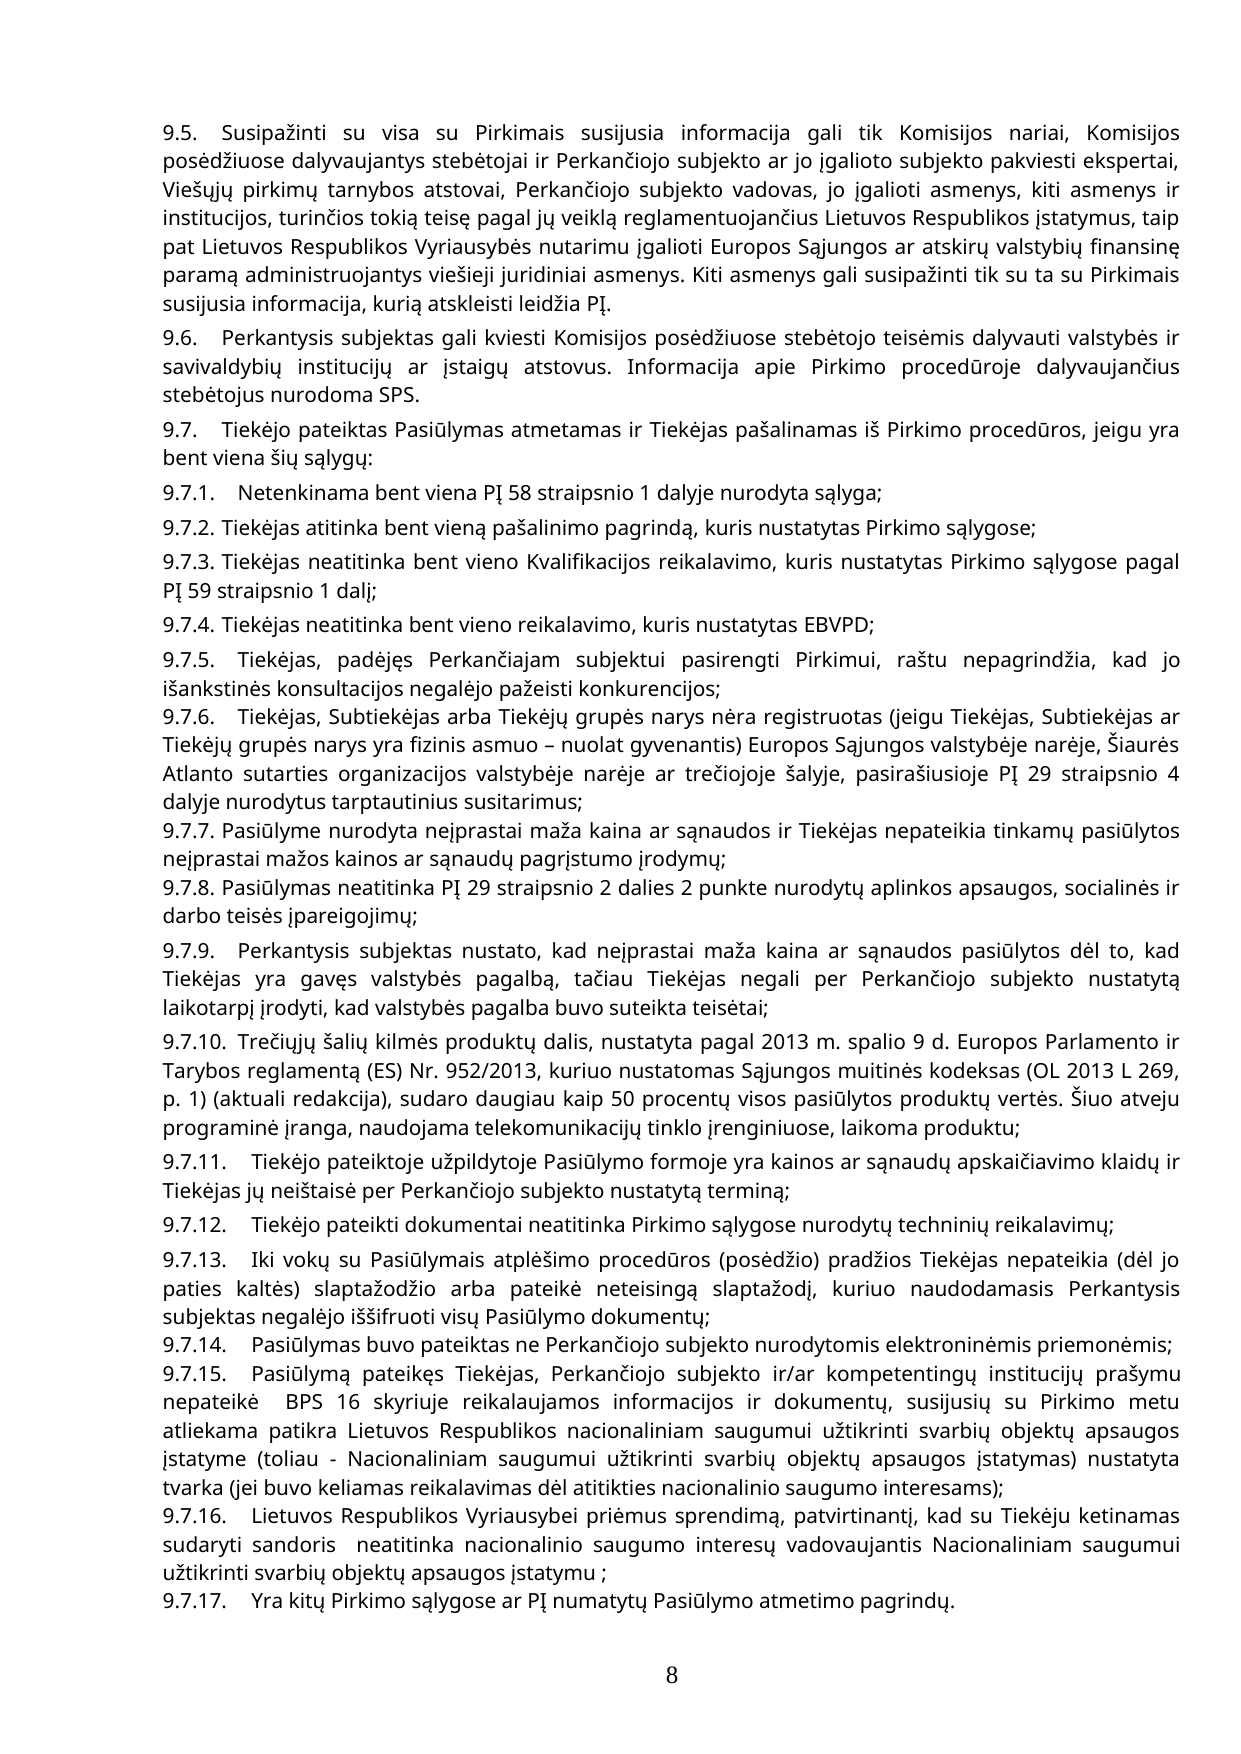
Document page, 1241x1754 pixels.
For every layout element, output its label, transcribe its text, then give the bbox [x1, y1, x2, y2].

list Tiekėjas neatitinka bent vieno Kvalifikacijos reikalavimo, kuris nustatytas Pirkimo sąlygose pagal PĮ 59 straipsnio 1 dalį; [162, 547, 1181, 604]
list Pasiūlymas neatitinka PĮ 29 straipsnio 2 dalies 2 punkte nurodytų aplinkos apsaugos, socialinės ir darbo teisės įpareigojimų; [162, 873, 1181, 930]
list Yra kitų Pirkimo sąlygose ar PĮ numatytų Pasiūlymo atmetimo pagrindų. [162, 1587, 1181, 1615]
list Trečiųjų šalių kilmės produktų dalis, nustatyta pagal 2013 m. spalio 9 d. Europos Parlamento ir Tarybos reglamentą (ES) Nr. 952/2013, kuriuo nustatomas Sąjungos muitinės kodeksas (OL 2013 L 269, p. 1) (aktuali redakcija), sudaro daugiau kaip 50 procentų visos pasiūlytos produktų vertės. Šiuo atveju programinė įranga, naudojama telekomunikacijų tinklo įrenginiuose, laikoma produktu; [162, 1027, 1181, 1141]
list Tiekėjo pateiktas Pasiūlymas atmetamas ir Tiekėjas pašalinamas iš Pirkimo procedūros, jeigu yra bent viena šių sąlygų: [162, 415, 1181, 472]
list Perkantysis subjektas nustato, kad neįprastai maža kaina ar sąnaudos pasiūlytos dėl to, kad Tiekėjas yra gavęs valstybės pagalbą, tačiau Tiekėjas negali per Perkančiojo subjekto nustatytą laikotarpį įrodyti, kad valstybės pagalba buvo suteikta teisėtai; [162, 936, 1181, 1021]
list Pasiūlymas buvo pateiktas ne Perkančiojo subjekto nurodytomis elektroninėmis priemonėmis; [162, 1331, 1181, 1359]
list Tiekėjo pateikti dokumentai neatitinka Pirkimo sąlygose nurodytų techninių reikalavimų; [162, 1211, 1181, 1239]
list Perkantysis subjektas gali kviesti Komisijos posėdžiuose stebėtojo teisėmis dalyvauti valstybės ir savivaldybių institucijų ar įstaigų atstovus. Informacija apie Pirkimo procedūroje dalyvaujančius stebėtojus nurodoma SPS. [162, 323, 1181, 409]
list Netenkinama bent viena PĮ 58 straipsnio 1 dalyje nurodyta sąlyga; [162, 478, 1181, 507]
list Lietuvos Respublikos Vyriausybei priėmus sprendimą, patvirtinantį, kad su Tiekėju ketinamas sudaryti sandoris neatitinka nacionalinio saugumo interesų vadovaujantis Nacionaliniam saugumui užtikrinti svarbių objektų apsaugos įstatymu ; [162, 1501, 1181, 1587]
list Tiekėjas atitinka bent vieną pašalinimo pagrindą, kuris nustatytas Pirkimo sąlygose; [162, 513, 1181, 541]
list Iki vokų su Pasiūlymais atplėšimo procedūros (posėdžio) pradžios Tiekėjas nepateikia (dėl jo paties kaltės) slaptažodžio arba pateikė neteisingą slaptažodį, kuriuo naudodamasis Perkantysis subjektas negalėjo iššifruoti visų Pasiūlymo dokumentų; [162, 1245, 1181, 1331]
list Tiekėjas, Subtiekėjas arba Tiekėjų grupės narys nėra registruotas (jeigu Tiekėjas, Subtiekėjas ar Tiekėjų grupės narys yra fizinis asmuo – nuolat gyvenantis) Europos Sąjungos valstybėje narėje, Šiaurės Atlanto sutarties organizacijos valstybėje narėje ar trečiojoje šalyje, pasirašiusioje PĮ 29 straipsnio 4 dalyje nurodytus tarptautinius susitarimus; [162, 702, 1181, 816]
list Pasiūlyme nurodyta neįprastai maža kaina ar sąnaudos ir Tiekėjas nepateikia tinkamų pasiūlytos neįprastai mažos kainos ar sąnaudų pagrįstumo įrodymų; [162, 816, 1181, 873]
list Pasiūlymą pateikęs Tiekėjas, Perkančiojo subjekto ir/ar kompetentingų institucijų prašymu nepateikė BPS 16 skyriuje reikalaujamos informacijos ir dokumentų, susijusių su Pirkimo metu atliekama patikra Lietuvos Respublikos nacionaliniam saugumui užtikrinti svarbių objektų apsaugos įstatyme (toliau - Nacionaliniam saugumui užtikrinti svarbių objektų apsaugos įstatymas) nustatyta tvarka (jei buvo keliamas reikalavimas dėl atitikties nacionalinio saugumo interesams); [162, 1359, 1181, 1501]
list Tiekėjas neatitinka bent vieno reikalavimo, kuris nustatytas EBVPD; [162, 611, 1181, 639]
list Susipažinti su visa su Pirkimais susijusia informacija gali tik Komisijos nariai, Komisijos posėdžiuose dalyvaujantys stebėtojai ir Perkančiojo subjekto ar jo įgalioto subjekto pakviesti ekspertai, Viešųjų pirkimų tarnybos atstovai, Perkančiojo subjekto vadovas, jo įgalioti asmenys, kiti asmenys ir institucijos, turinčios tokią teisę pagal jų veiklą reglamentuojančius Lietuvos Respublikos įstatymus, taip pat Lietuvos Respublikos Vyriausybės nutarimu įgalioti Europos Sąjungos ar atskirų valstybių finansinę paramą administruojantys viešieji juridiniai asmenys. Kiti asmenys gali susipažinti tik su ta su Pirkimais susijusia informacija, kurią atskleisti leidžia PĮ. [162, 118, 1181, 317]
list Tiekėjas, padėjęs Perkančiajam subjektui pasirengti Pirkimui, raštu nepagrindžia, kad jo išankstinės konsultacijos negalėjo pažeisti konkurencijos; [162, 645, 1181, 702]
list Tiekėjo pateiktoje užpildytoje Pasiūlymo formoje yra kainos ar sąnaudų apskaičiavimo klaidų ir Tiekėjas jų neištaisė per Perkančiojo subjekto nustatytą terminą; [162, 1147, 1181, 1204]
